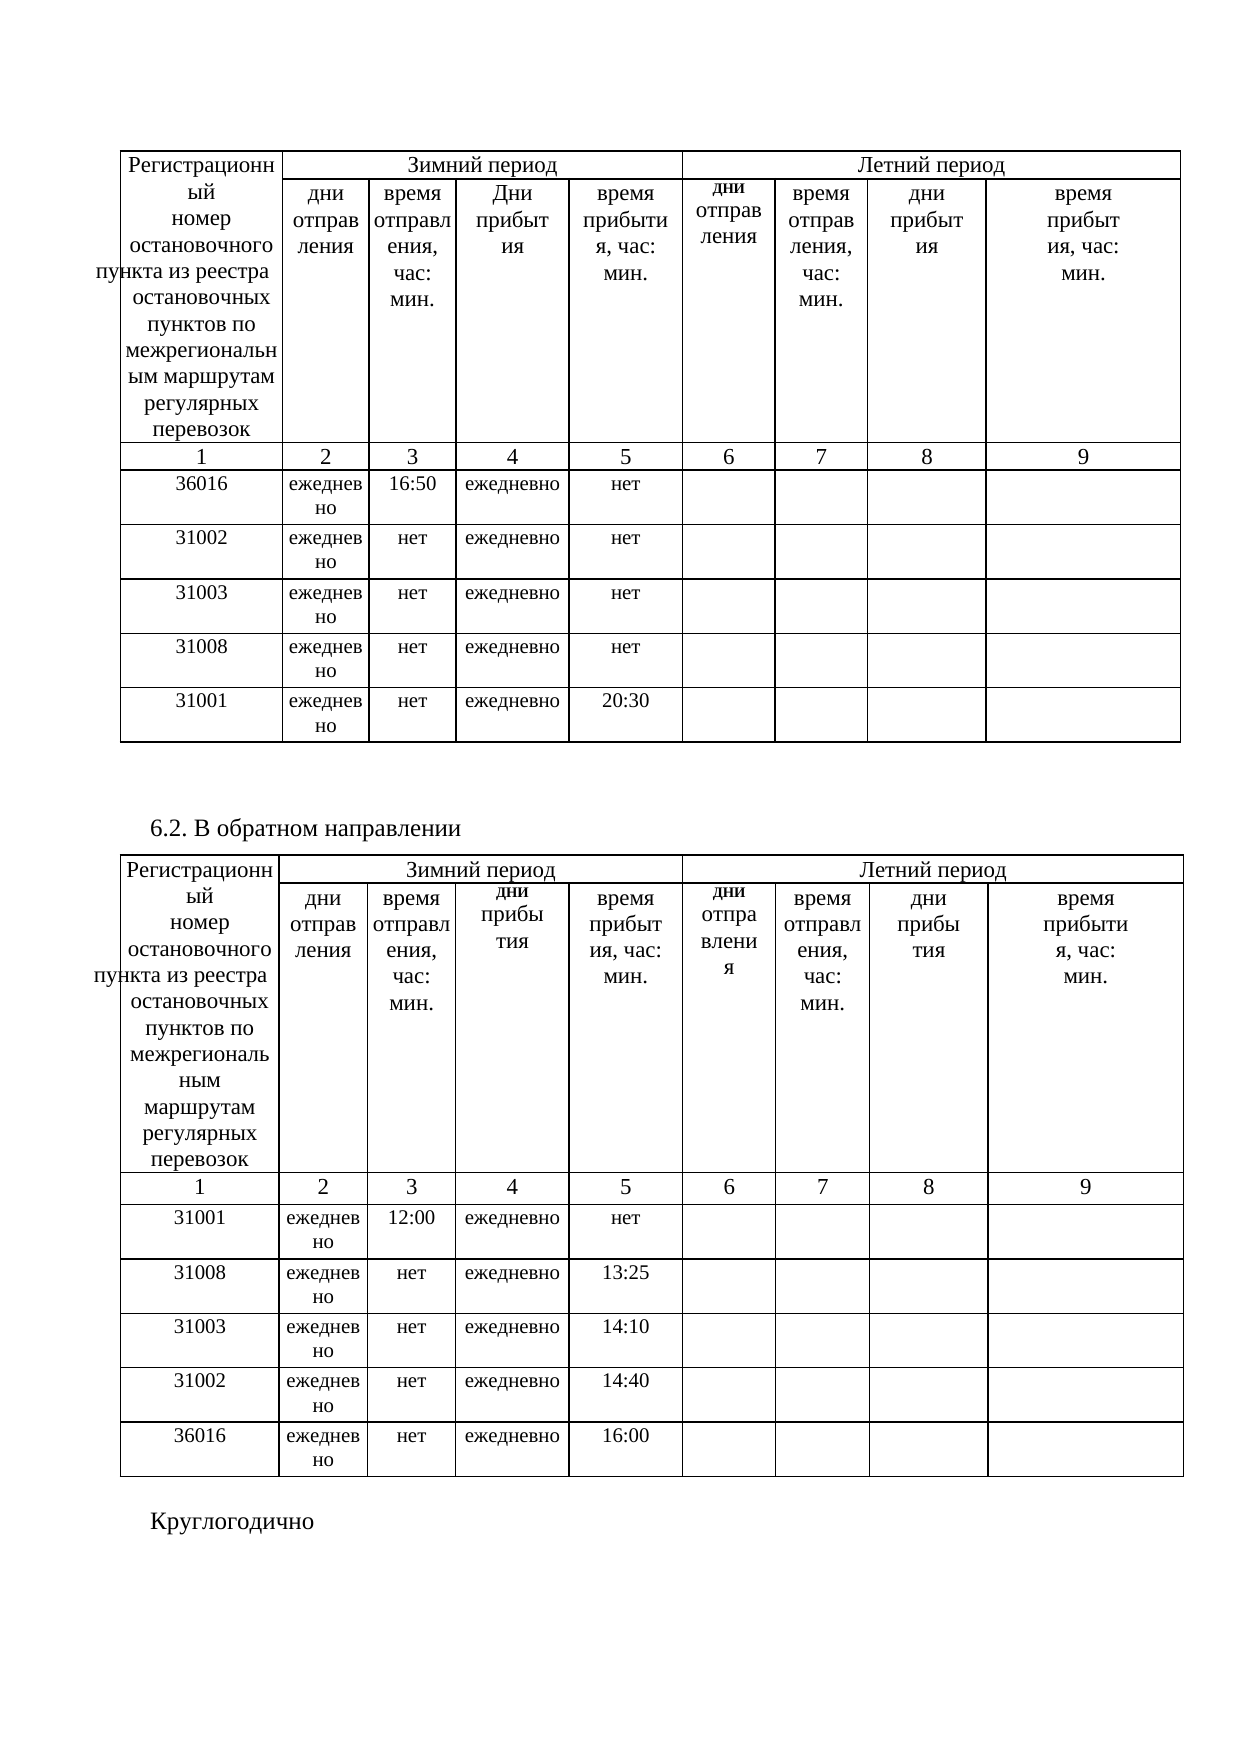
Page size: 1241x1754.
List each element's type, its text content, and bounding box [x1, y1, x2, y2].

table_cell время отправл ения, час: мин. [370, 180, 455, 441]
table_cell [989, 1205, 1183, 1258]
text Круглогодично [150, 1506, 1090, 1535]
table_cell нет [570, 525, 682, 578]
table_cell дни отправ ления [283, 180, 368, 441]
table_cell ежедневно [456, 1205, 568, 1258]
table_cell 2 [283, 443, 368, 469]
table_cell 6 [683, 443, 774, 469]
table_cell [776, 1205, 869, 1258]
table_cell ежедневно [457, 634, 568, 687]
table_cell 5 [570, 1173, 682, 1204]
table_cell 12:00 [368, 1205, 455, 1258]
table_cell 8 [870, 1173, 987, 1204]
table_cell [987, 688, 1180, 741]
table_cell [776, 471, 867, 524]
table_cell нет [570, 580, 682, 632]
table_cell 1 [121, 443, 282, 469]
table_cell 31002 [121, 525, 282, 578]
table_cell [868, 688, 985, 741]
table_cell ДНИ прибы тия [456, 884, 568, 1172]
table_cell ежедневно [283, 634, 368, 687]
table_cell [870, 1260, 987, 1312]
table_header Летний период [683, 152, 1180, 178]
table_cell [683, 1314, 775, 1367]
table_cell нет [370, 580, 455, 632]
table_cell 31008 [121, 1260, 278, 1312]
table_cell 36016 [121, 1423, 278, 1476]
table_cell [776, 525, 867, 578]
table_header Зимний период [280, 856, 682, 882]
table_cell ДНИ отправ ления [683, 180, 774, 441]
table_cell [776, 1260, 869, 1312]
table_cell [870, 1314, 987, 1367]
table_cell время прибыт ия, час: мин. [987, 180, 1180, 441]
table_cell [683, 471, 774, 524]
table_cell 3 [370, 443, 455, 469]
table_cell ежедневно [456, 1423, 568, 1476]
table_cell [989, 1260, 1183, 1312]
table_cell 13:25 [570, 1260, 682, 1312]
table_cell нет [570, 634, 682, 687]
table_cell [987, 580, 1180, 632]
table_cell 8 [868, 443, 985, 469]
table_cell ежедневно [456, 1260, 568, 1312]
table_cell ДНИ отпра влени я [683, 884, 775, 1172]
table_cell 36016 [121, 471, 282, 524]
table_cell [683, 525, 774, 578]
text 6.2. В обратном направлении [150, 813, 1090, 842]
table_cell 6 [683, 1173, 775, 1204]
table_cell 7 [776, 443, 867, 469]
table_cell [683, 580, 774, 632]
table_header Летний период [683, 856, 1183, 882]
table_cell нет [370, 634, 455, 687]
table_cell 2 [280, 1173, 367, 1204]
table_cell ежедневно [283, 688, 368, 741]
table_cell [776, 688, 867, 741]
table_cell 4 [456, 1173, 568, 1204]
table_cell ежедневно [280, 1423, 367, 1476]
table_cell время отправл ения, час: мин. [368, 884, 455, 1172]
table_cell 14:10 [570, 1314, 682, 1367]
table_header Зимний период [283, 152, 682, 178]
table_cell ежедневно [457, 580, 568, 632]
table_cell 16:00 [570, 1423, 682, 1476]
table_cell время прибыт ия, час: мин. [570, 884, 682, 1172]
table_cell ежедневно [283, 471, 368, 524]
table_cell 9 [989, 1173, 1183, 1204]
table_cell [776, 634, 867, 687]
table_cell [868, 634, 985, 687]
table_cell 31002 [121, 1368, 278, 1421]
table_cell ежедневно [280, 1314, 367, 1367]
table_cell нет [368, 1368, 455, 1421]
table_cell нет [368, 1314, 455, 1367]
table_cell [870, 1423, 987, 1476]
table_cell ежедневно [280, 1260, 367, 1312]
table_cell Дни прибыт ия [457, 180, 568, 441]
table_cell [868, 471, 985, 524]
table_cell время отправл ения, час: мин. [776, 884, 869, 1172]
table_cell ежедневно [280, 1368, 367, 1421]
table_cell 16:50 [370, 471, 455, 524]
table_cell [868, 525, 985, 578]
table_cell дни прибы тия [870, 884, 987, 1172]
table_cell 31001 [121, 688, 282, 741]
table_cell 20:30 [570, 688, 682, 741]
table_cell [989, 1368, 1183, 1421]
table_header Регистрационный номер остановочного пункта из реестра остановочных пунктов по межрегиональным маршрутам регулярных перевозок [121, 856, 278, 1172]
table_cell нет [570, 471, 682, 524]
table_cell 3 [368, 1173, 455, 1204]
table_cell [776, 580, 867, 632]
table_cell ежедневно [457, 471, 568, 524]
table_cell 7 [776, 1173, 869, 1204]
table_cell нет [370, 525, 455, 578]
table_cell [683, 1205, 775, 1258]
table_cell 5 [570, 443, 682, 469]
table_cell нет [370, 688, 455, 741]
table_cell нет [570, 1205, 682, 1258]
table_cell ежедневно [456, 1368, 568, 1421]
table_cell нет [368, 1423, 455, 1476]
table_cell [987, 634, 1180, 687]
table_cell [868, 580, 985, 632]
table_cell [987, 525, 1180, 578]
table_cell 31003 [121, 580, 282, 632]
table_cell 9 [987, 443, 1180, 469]
table_cell [987, 471, 1180, 524]
table_cell 31001 [121, 1205, 278, 1258]
table_cell [989, 1314, 1183, 1367]
table_cell дни прибыт ия [868, 180, 985, 441]
table_cell ежедневно [283, 580, 368, 632]
table_cell ежедневно [280, 1205, 367, 1258]
table_cell [683, 1368, 775, 1421]
table_cell [776, 1368, 869, 1421]
table_cell [683, 1260, 775, 1312]
table_cell дни отправ ления [280, 884, 367, 1172]
table_cell время прибыти я, час: мин. [989, 884, 1183, 1172]
table_cell ежедневно [456, 1314, 568, 1367]
table_cell время прибыти я, час: мин. [570, 180, 682, 441]
table_cell 14:40 [570, 1368, 682, 1421]
table_cell 4 [457, 443, 568, 469]
table_cell ежедневно [457, 688, 568, 741]
table_cell 31008 [121, 634, 282, 687]
table_cell нет [368, 1260, 455, 1312]
table_cell ежедневно [457, 525, 568, 578]
table_cell время отправ ления, час: мин. [776, 180, 867, 441]
table_cell [683, 1423, 775, 1476]
table_cell ежедневно [283, 525, 368, 578]
table_cell [683, 634, 774, 687]
table_cell 1 [121, 1173, 278, 1204]
table_cell [870, 1205, 987, 1258]
table_cell 31003 [121, 1314, 278, 1367]
table_cell [683, 688, 774, 741]
table_cell [989, 1423, 1183, 1476]
table_cell [870, 1368, 987, 1421]
table_cell [776, 1314, 869, 1367]
table_cell [776, 1423, 869, 1476]
table_header Регистрационный номер остановочного пункта из реестра остановочных пунктов по межрегиональным маршрутам регулярных перевозок [121, 152, 282, 441]
